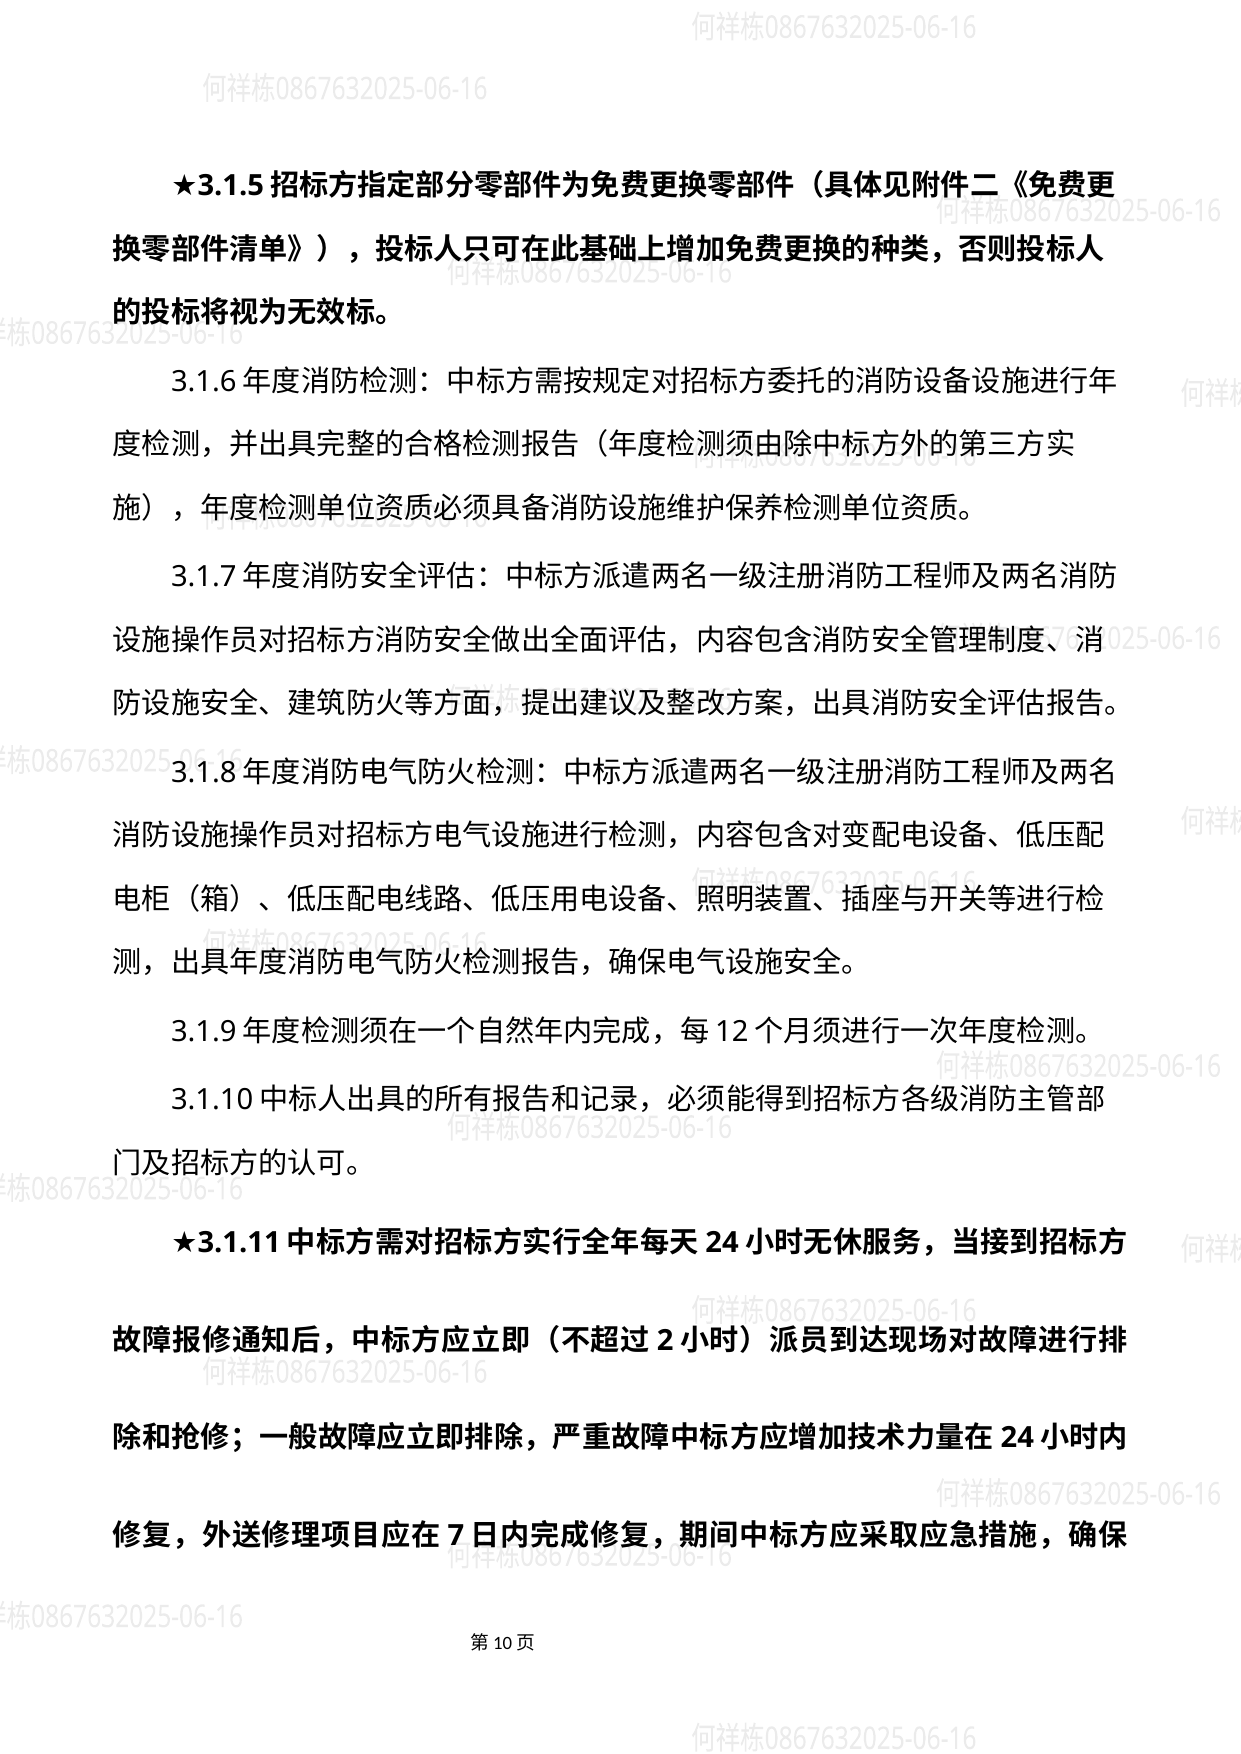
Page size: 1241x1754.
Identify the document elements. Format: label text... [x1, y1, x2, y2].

text 3.1.6年度消防检测：中标方需按规定对招标方委托的消防设备设施进行年度检测，并出具完整的合格检测报告（年度检测须由除中标方外的第三方实施），年度检测单位资质必须具备消防设施维护保养检测单位资质。 [112, 357, 1128, 527]
text 3.1.7年度消防安全评估：中标方派遣两名一级注册消防工程师及两名消防设施操作员对招标方消防安全做出全面评估，内容包含消防安全管理制度、消防设施安全、建筑防火等方面，提出建议及整改方案，出具消防安全评估报告。 [112, 553, 1128, 722]
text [112, 1208, 1128, 1565]
text 3.1.10中标人出具的所有报告和记录，必须能得到招标方各级消防主管部门及招标方的认可。 [112, 1076, 1128, 1181]
text 3.1.9年度检测须在一个自然年内完成，每12个月须进行一次年度检测。 [112, 1007, 1128, 1049]
text 3.1.8年度消防电气防火检测：中标方派遣两名一级注册消防工程师及两名消防设施操作员对招标方电气设施进行检测，内容包含对变配电设备、低压配电柜（箱）、低压配电线路、低压用电设备、照明装置、插座与开关等进行检测，出具年度消防电气防火检测报告，确保电气设施安全。 [112, 748, 1128, 981]
text ★3.1.5招标方指定部分零部件为免费更换零部件（具体见附件二《免费更换零部件清单》），投标人只可在此基础上增加免费更换的种类，否则投标人的投标将视为无效标。 [112, 162, 1128, 331]
